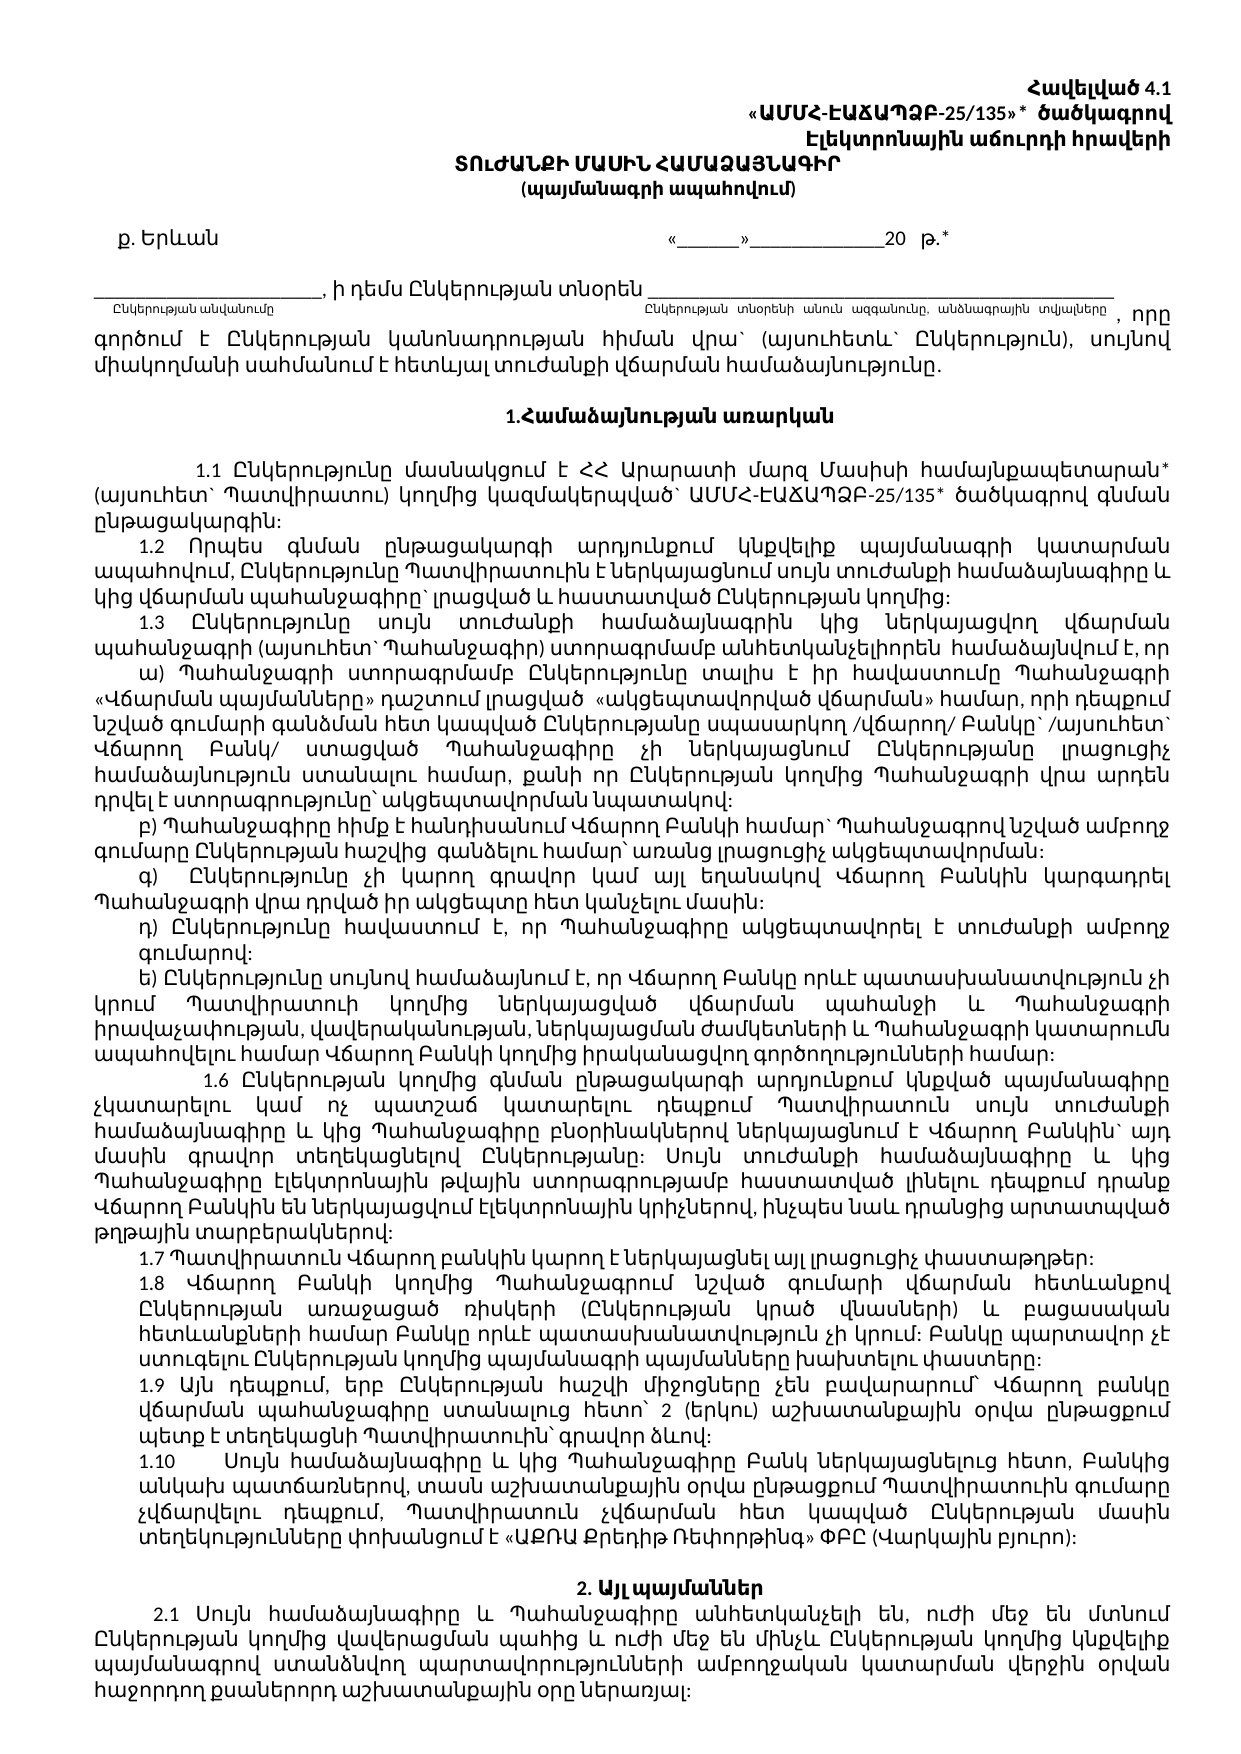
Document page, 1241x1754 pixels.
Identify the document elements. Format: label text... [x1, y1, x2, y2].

text 2.1 Սույն համաձայնագիրը և Պահանջագիրը անհետկանչելի են, ուժի մեջ են մտնում Ընկերության կողմից վավերացման պահից և ուժի մեջ են մինչև Ընկերության կողմից կնքվելիք պայմանագրով ստանձնվող պարտավորությունների ամբողջական կատարման վերջին օրվան հաջորդող քսաներորդ աշխատանքային օրը ներառյալ: [94, 1601, 1171, 1702]
text Ընկերության անվանումը Ընկերության տնօրենի անուն ազգանունը, անձնագրային տվյալները , որը գործում է Ընկերության կանոնադրության հիման վրա` (այսուհետև` Ընկերություն), սույնով միակողմանի սահմանում է հետևյալ տուժանքի վճարման համաձայնությունը. [94, 301, 1171, 377]
text 1.7 Պատվիրատուն Վճարող բանկին կարող է ներկայացնել այլ լրացուցիչ փաստաթղթեր: [138, 1245, 1171, 1270]
text 1.6 Ընկերության կողմից գնման ընթացակարգի արդյունքում կնքված պայմանագիրը չկատարելու կամ ոչ պատշաճ կատարելու դեպքում Պատվիրատուն սույն տուժանքի համաձայնագիրը և կից Պահանջագիրը բնօրինակներով ներկայացնում է Վճարող Բանկին` այդ մասին գրավոր տեղեկացնելով Ընկերությանը: Սույն տուժանքի համաձայնագիրը և կից Պահանջագիրը էլեկտրոնային թվային ստորագրությամբ հաստատված լինելու դեպքում դրանք Վճարող Բանկին են ներկայացվում էլեկտրոնային կրիչներով, ինչպես նաև դրանցից արտատպված թղթային տարբերակներով: [94, 1067, 1171, 1245]
text ՏՈւԺԱՆՔԻ ՄԱՍԻՆ ՀԱՄԱՁԱՅՆԱԳԻՐ [94, 151, 1171, 177]
text 1.3 Ընկերությունը սույն տուժանքի համաձայնագրին կից ներկայացվող վճարման պահանջագրի (այսուհետ` Պահանջագիր) ստորագրմամբ անհետկանչելիորեն համաձայնվում է, որ [94, 609, 1171, 660]
text 2. Այլ պայմաններ [169, 1575, 1171, 1601]
text ք. Երևան «______»_____________20 թ.* [94, 225, 1171, 250]
text ա) Պահանջագրի ստորագրմամբ Ընկերությունը տալիս է իր հավաստումը Պահանջագրի «Վճարման պայմանները» դաշտում լրացված «ակցեպտավորված վճարման» համար, որի դեպքում նշված գումարի գանձման հետ կապված Ընկերությանը սպասարկող /վճարող/ Բանկը` /այսուհետ` Վճարող Բանկ/ ստացված Պահանջագիրը չի ներկայացնում Ընկերությանը լրացուցիչ համաձայնություն ստանալու համար, քանի որ Ընկերության կողմից Պահանջագրի վրա արդեն դրվել է ստորագրությունը՝ ակցեպտավորման նպատակով: [94, 660, 1171, 813]
text բ) Պահանջագիրը հիմք է հանդիսանում Վճարող Բանկի համար` Պահանջագրով նշված ամբողջ գումարը Ընկերության հաշվից գանձելու համար՝ առանց լրացուցիչ ակցեպտավորման: [94, 813, 1171, 864]
text (պայմանագրի ապահովում) [94, 177, 1171, 199]
text 1.2 Որպես գնման ընթացակարգի արդյունքում կնքվելիք պայմանագրի կատարման ապահովում, Ընկերությունը Պատվիրատուին է ներկայացնում սույն տուժանքի համաձայնագիրը և կից վճարման պահանջագիրը` լրացված և հաստատված Ընկերության կողմից: [94, 533, 1171, 609]
text 1.8 Վճարող Բանկի կողմից Պահանջագրում նշված գումարի վճարման հետևանքով Ընկերության առաջացած ռիսկերի (Ընկերության կրած վնասների) և բացասական հետևանքների համար Բանկը որևէ պատասխանատվություն չի կրում: Բանկը պարտավոր չէ ստուգելու Ընկերության կողմից պայմանագրի պայմանները խախտելու փաստերը: [138, 1270, 1171, 1372]
text 1.9 Այն դեպքում, երբ Ընկերության հաշվի միջոցները չեն բավարարում՝ Վճարող բանկը վճարման պահանջագիրը ստանալուց հետո՝ 2 (երկու) աշխատանքային օրվա ընթացքում պետք է տեղեկացնի Պատվիրատուին՝ գրավոր ձևով: [138, 1372, 1171, 1448]
text Հավելված 4.1 [94, 75, 1171, 100]
text ______________________, ի դեմս Ընկերության տնօրեն _____________________________________________ [94, 276, 1171, 301]
text դ) Ընկերությունը հավաստում է, որ Պահանջագիրը ակցեպտավորել է տուժանքի ամբողջ գումարով: [138, 914, 1171, 965]
text «ԱՄՄՀ-ԷԱՃԱՊՁԲ-25/135»* ծածկագրով [94, 100, 1171, 126]
text ե) Ընկերությունը սույնով համաձայնում է, որ Վճարող Բանկը որևէ պատասխանատվություն չի կրում Պատվիրատուի կողմից ներկայացված վճարման պահանջի և Պահանջագրի իրավաչափության, վավերականության, ներկայացման ժամկետների և Պահանջագրի կատարումն ապահովելու համար Վճարող Բանկի կողմից իրականացվող գործողությունների համար: [94, 965, 1171, 1067]
text 1.10 Սույն համաձայնագիրը և կից Պահանջագիրը Բանկ ներկայացնելուց հետո, Բանկից անկախ պատճառներով, տասն աշխատանքային օրվա ընթացքում Պատվիրատուին գումարը չվճարվելու դեպքում, Պատվիրատուն չվճարման հետ կապված Ընկերության մասին տեղեկությունները փոխանցում է «ԱՔՌԱ Քրեդիթ Ռեփորթինգ» ՓԲԸ (Վարկային բյուրո): [138, 1448, 1171, 1550]
text գ) Ընկերությունը չի կարող գրավոր կամ այլ եղանակով Վճարող Բանկին կարգադրել Պահանջագրի վրա դրված իր ակցեպտը հետ կանչելու մասին: [94, 864, 1171, 914]
text 1.1 Ընկերությունը մասնակցում է ՀՀ Արարատի մարզ Մասիսի համայնքապետարան* (այսուհետ` Պատվիրատու) կողմից կազմակերպված` ԱՄՄՀ-ԷԱՃԱՊՁԲ-25/135* ծածկագրով գնման ընթացակարգին: [94, 457, 1171, 533]
text 1.Համաձայնության առարկան [169, 403, 1171, 428]
text Էլեկտրոնային աճուրդի հրավերի [94, 126, 1171, 151]
